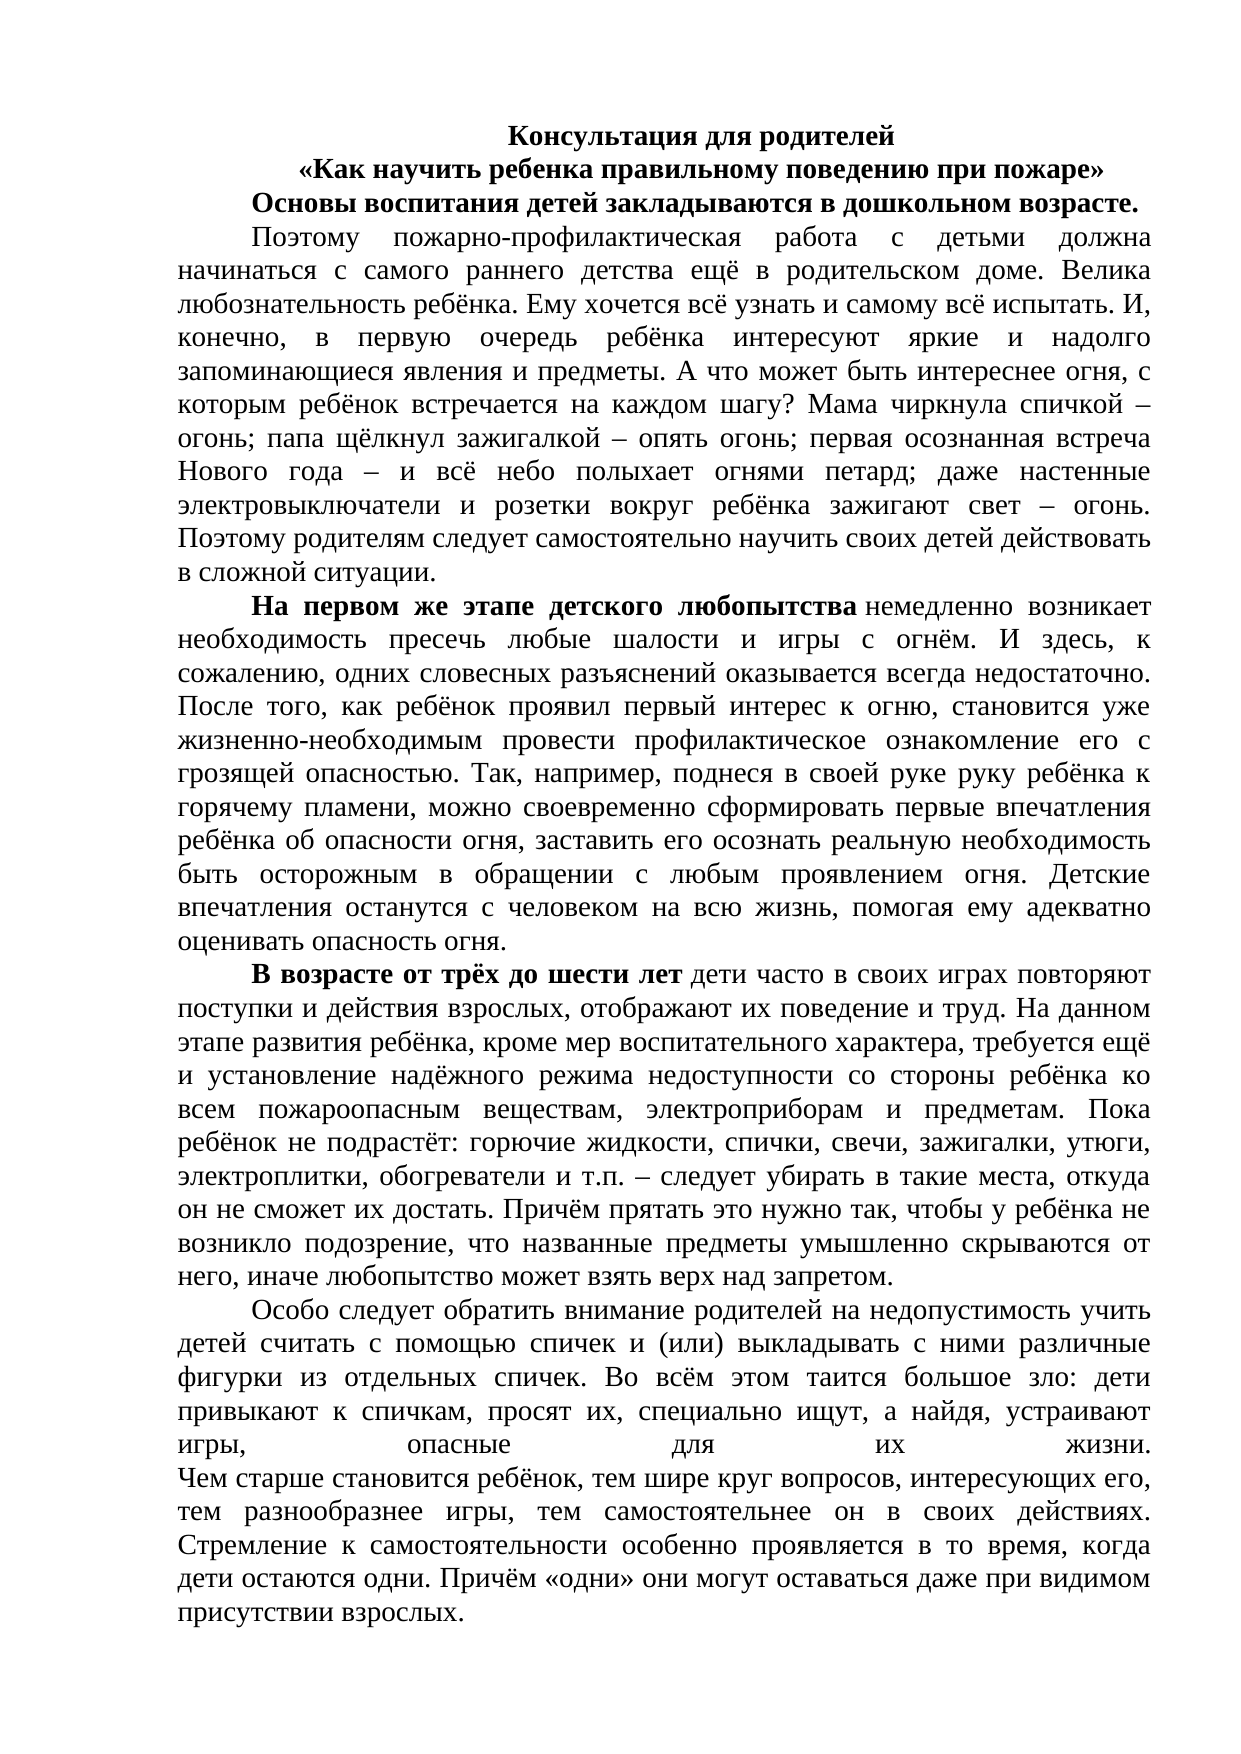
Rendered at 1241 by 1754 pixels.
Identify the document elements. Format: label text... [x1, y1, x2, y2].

text Консультация для родителей [177, 118, 1152, 152]
text В возрасте от трёх до шести лет дети часто в своих играх повторяют поступки и действия взрослых, отображают их поведение и труд. На данном этапе развития ребёнка, кроме мер воспитательного характера, требуется ещё и установление надёжного режима недоступности со стороны ребёнка ко всем пожароопасным веществам, электроприборам и предметам. Пока ребёнок не подрастёт: горючие жидкости, спички, свечи, зажигалки, утюги, электроплитки, обогреватели и т.п. – следует убирать в такие места, откуда он не сможет их достать. Причём прятать это нужно так, чтобы у ребёнка не возникло подозрение, что названные предметы умышленно скрываются от него, иначе любопытство может взять верх над запретом. [177, 957, 1152, 1292]
text «Как научить ребенка правильному поведению при пожаре» [177, 152, 1152, 185]
text Поэтому пожарно-профилактическая работа с детьми должна начинаться с самого раннего детства ещё в родительском доме. Велика любознательность ребёнка. Ему хочется всё узнать и самому всё испытать. И, конечно, в первую очередь ребёнка интересуют яркие и надолго запоминающиеся явления и предметы. А что может быть интереснее огня, с которым ребёнок встречается на каждом шагу? Мама чиркнула спичкой – огонь; папа щёлкнул зажигалкой – опять огонь; первая осознанная встреча Нового года – и всё небо полыхает огнями петард; даже настенные электровыключатели и розетки вокруг ребёнка зажигают свет – огонь. Поэтому родителям следует самостоятельно научить своих детей действовать в сложной ситуации. [177, 219, 1152, 588]
text Особо следует обратить внимание родителей на недопустимость учить детей считать с помощью спичек и (или) выкладывать с ними различные фигурки из отдельных спичек. Во всём этом таится большое зло: дети привыкают к спичкам, просят их, специально ищут, а найдя, устраивают игры, опасные для их жизни. Чем старше становится ребёнок, тем шире круг вопросов, интересующих его, тем разнообразнее игры, тем самостоятельнее он в своих действиях. Стремление к самостоятельности особенно проявляется в то время, когда дети остаются одни. Причём «одни» они могут оставаться даже при видимом присутствии взрослых. [177, 1292, 1152, 1627]
text Основы воспитания детей закладываются в дошкольном возрасте. [177, 185, 1152, 219]
text На первом же этапе детского любопытства немедленно возникает необходимость пресечь любые шалости и игры с огнём. И здесь, к сожалению, одних словесных разъяснений оказывается всегда недостаточно. После того, как ребёнок проявил первый интерес к огню, становится уже жизненно-необходимым провести профилактическое ознакомление его с грозящей опасностью. Так, например, поднеся в своей руке руку ребёнка к горячему пламени, можно своевременно сформировать первые впечатления ребёнка об опасности огня, заставить его осознать реальную необходимость быть осторожным в обращении с любым проявлением огня. Детские впечатления останутся с человеком на всю жизнь, помогая ему адекватно оценивать опасность огня. [177, 588, 1152, 957]
